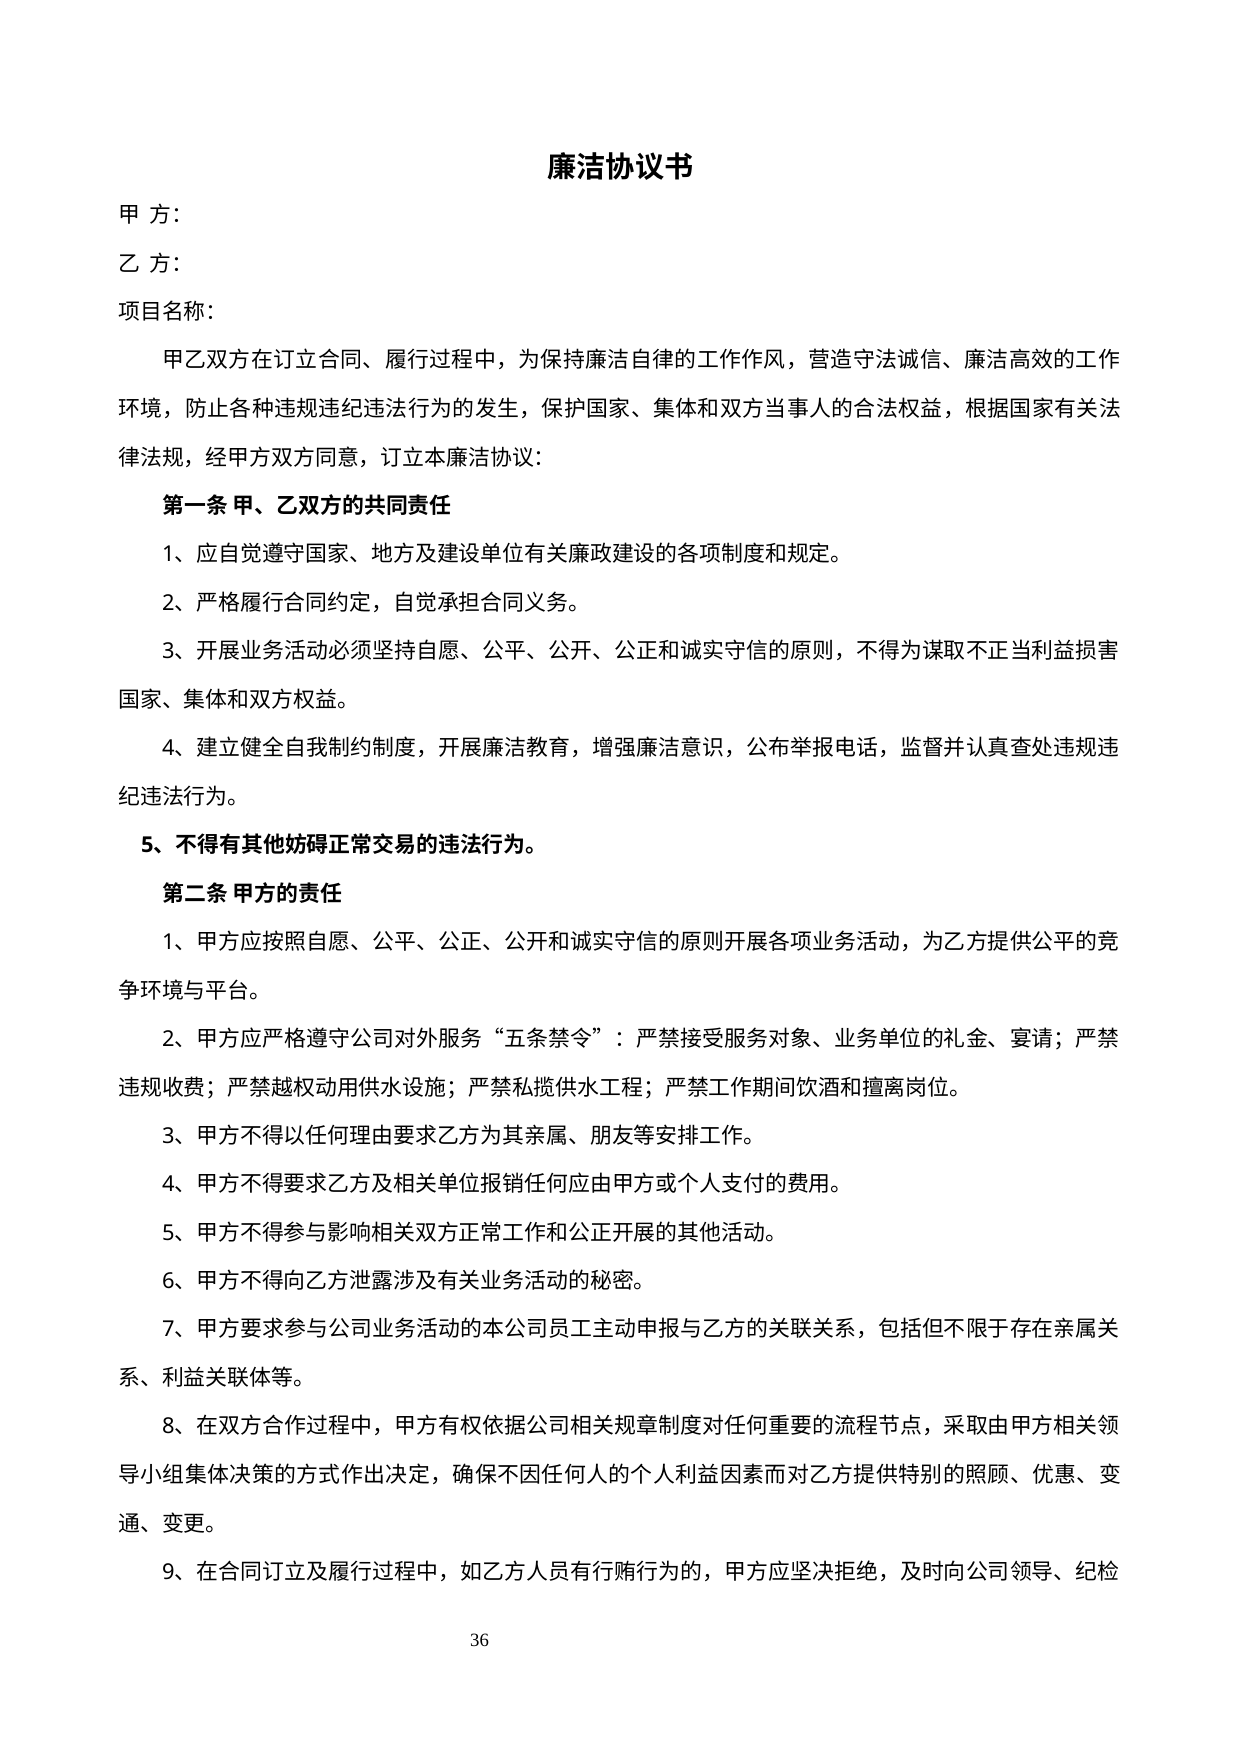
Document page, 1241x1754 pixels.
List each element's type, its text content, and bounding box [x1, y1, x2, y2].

text 4、甲方不得要求乙方及相关单位报销任何应由甲方或个人支付的费用。 [118, 1166, 1122, 1199]
text 1、甲方应按照自愿、公平、公正、公开和诚实守信的原则开展各项业务活动，为乙方提供公平的竞争环境与平台。 [118, 924, 1122, 1005]
text 乙 方： [118, 245, 1122, 278]
text 甲 方： [118, 197, 1122, 229]
text 3、甲方不得以任何理由要求乙方为其亲属、朋友等安排工作。 [118, 1118, 1122, 1150]
text 6、甲方不得向乙方泄露涉及有关业务活动的秘密。 [118, 1263, 1122, 1295]
text 第二条 甲方的责任 [118, 875, 1122, 908]
text 甲乙双方在订立合同、履行过程中，为保持廉洁自律的工作作风，营造守法诚信、廉洁高效的工作环境，防止各种违规违纪违法行为的发生，保护国家、集体和双方当事人的合法权益，根据国家有关法律法规，经甲方双方同意，订立本廉洁协议： [118, 342, 1122, 472]
text 1、应自觉遵守国家、地方及建设单位有关廉政建设的各项制度和规定。 [118, 536, 1122, 569]
text 廉洁协议书 [118, 132, 1122, 197]
text 5、甲方不得参与影响相关双方正常工作和公正开展的其他活动。 [118, 1214, 1122, 1247]
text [118, 1554, 1122, 1587]
text 4、建立健全自我制约制度，开展廉洁教育，增强廉洁意识，公布举报电话，监督并认真查处违规违纪违法行为。 [118, 730, 1122, 811]
text 3、开展业务活动必须坚持自愿、公平、公开、公正和诚实守信的原则，不得为谋取不正当利益损害国家、集体和双方权益。 [118, 633, 1122, 714]
text 2、甲方应严格遵守公司对外服务“五条禁令”：严禁接受服务对象、业务单位的礼金、宴请；严禁违规收费；严禁越权动用供水设施；严禁私揽供水工程；严禁工作期间饮酒和擅离岗位。 [118, 1021, 1122, 1102]
text 项目名称： [118, 294, 1122, 326]
subtitle 5、不得有其他妨碍正常交易的违法行为。 [118, 827, 1122, 859]
text 7、甲方要求参与公司业务活动的本公司员工主动申报与乙方的关联关系，包括但不限于存在亲属关系、利益关联体等。 [118, 1311, 1122, 1392]
text 2、严格履行合同约定，自觉承担合同义务。 [118, 584, 1122, 617]
text 第一条 甲、乙双方的共同责任 [118, 488, 1122, 520]
text 8、在双方合作过程中，甲方有权依据公司相关规章制度对任何重要的流程节点，采取由甲方相关领导小组集体决策的方式作出决定，确保不因任何人的个人利益因素而对乙方提供特别的照顾、优惠、变通、变更。 [118, 1408, 1122, 1538]
